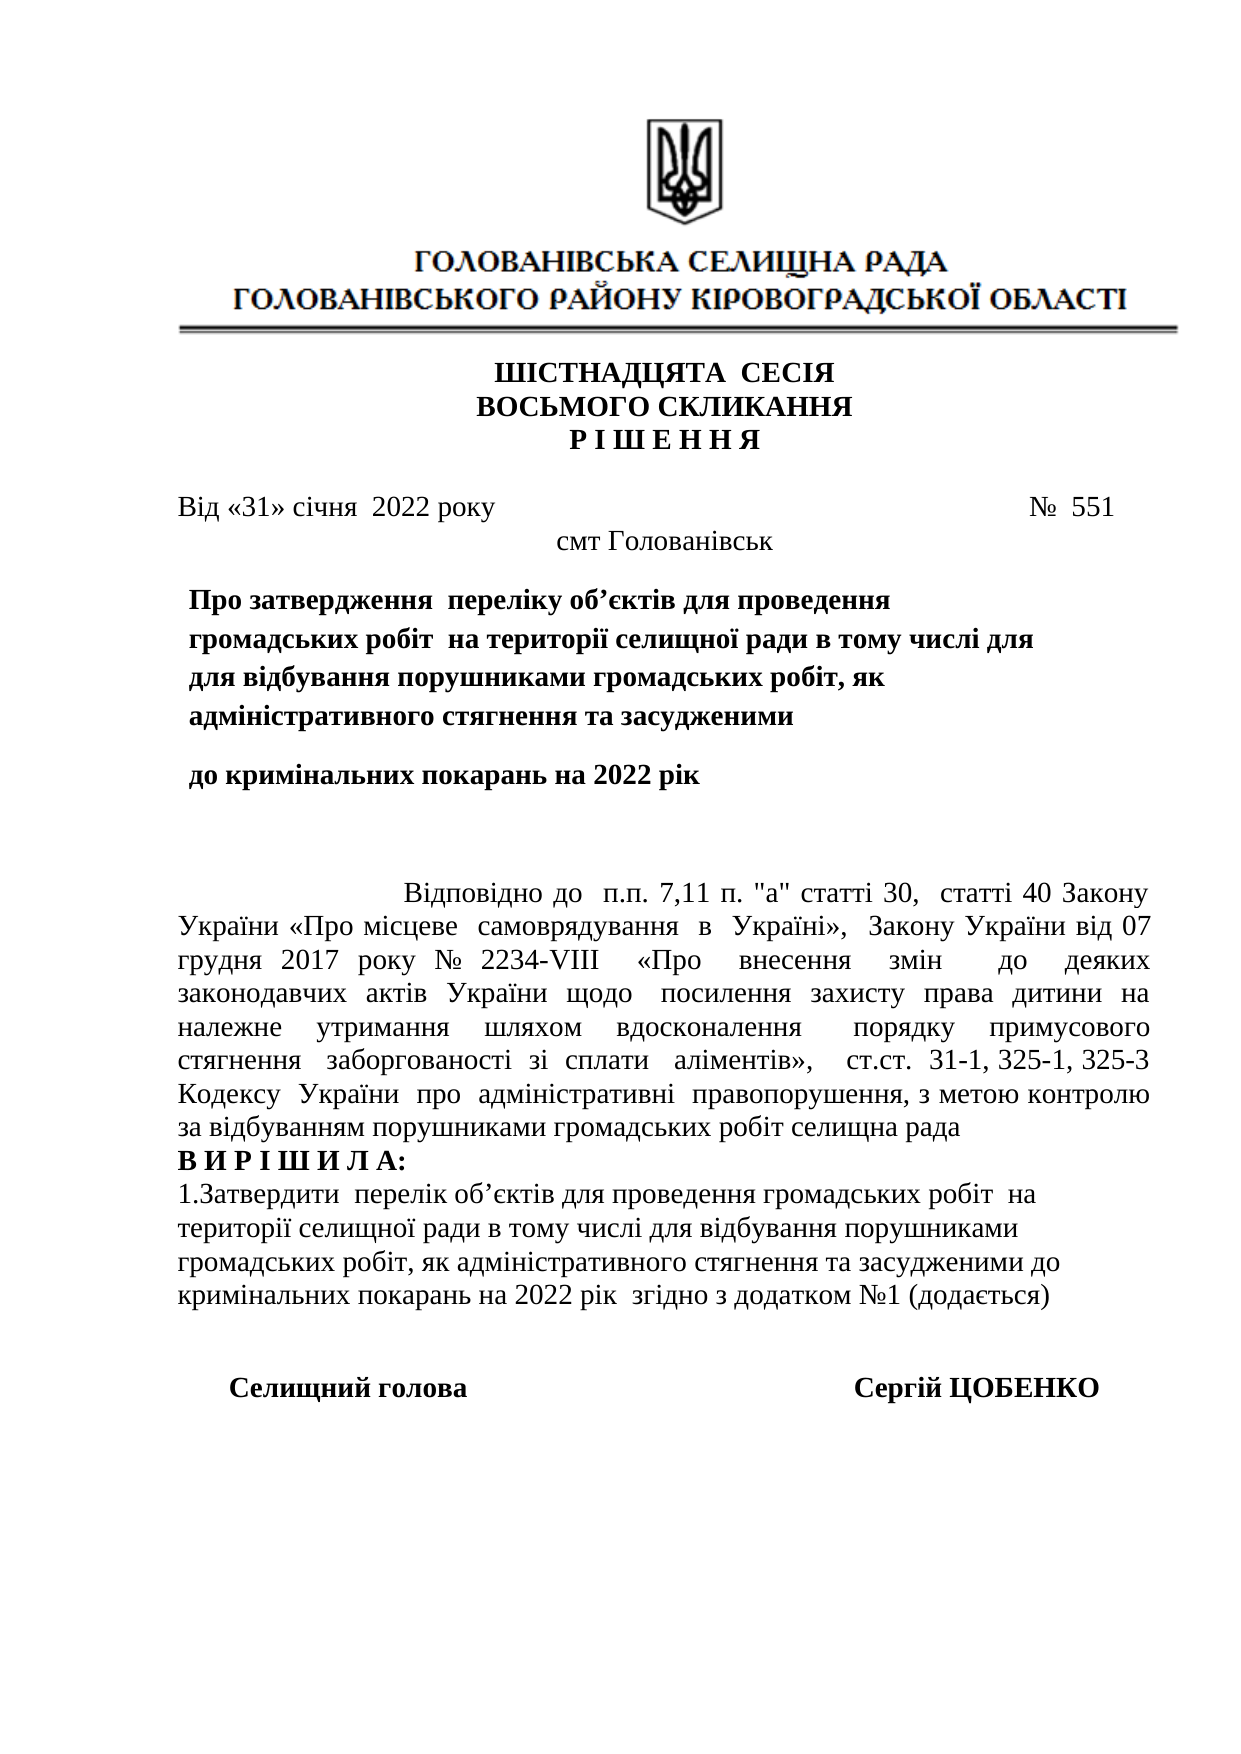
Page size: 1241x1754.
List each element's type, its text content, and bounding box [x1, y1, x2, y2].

text В И Р І Ш И Л А: [177, 1143, 1152, 1177]
picture [177, 118, 1180, 344]
text Р І Ш Е Н Н Я [177, 422, 1152, 456]
table_cell ВОСЬМОГО СКЛИКАННЯ [177, 389, 1152, 422]
table_header Про затвердження переліку об’єктів для проведення громадських робіт на території селищної ради в тому числі для для відбування порушниками громадських робіт, як адміністративного стягнення та засудженими до кримінальних покарань на 2022 рік [177, 582, 989, 815]
text Селищний голова Сергій ЦОБЕНКО [177, 1370, 1152, 1404]
text Відповідно до п.п. 7,11 п. "а" статті 30, статті 40 Закону України «Про місцеве самоврядування в Україні», Закону України від 07 грудня 2017 року № 2234-VIII «Про внесення змін до деяких законодавчих актів України щодо посилення захисту права дитини на належне утримання шляхом вдосконалення порядку примусового стягнення заборгованості зі сплати аліментів», ст.ст. 31-1, 325-1, 325-3 Кодексу України про адміністративні правопорушення, з метою контролю за відбуванням порушниками громадських робіт селищна рада [177, 875, 1152, 1143]
text Від «31» січня 2022 року № 551 [177, 489, 1152, 523]
table_header ШІСТНАДЦЯТА СЕСІЯ [177, 355, 1152, 389]
text смт Голованівськ [177, 523, 1152, 556]
text 1.Затвердити перелік об’єктів для проведення громадських робіт на території селищної ради в тому числі для відбування порушниками громадських робіт, як адміністративного стягнення та засудженими до кримінальних покарань на 2022 рік згідно з додатком №1 (додається) [177, 1177, 1152, 1311]
